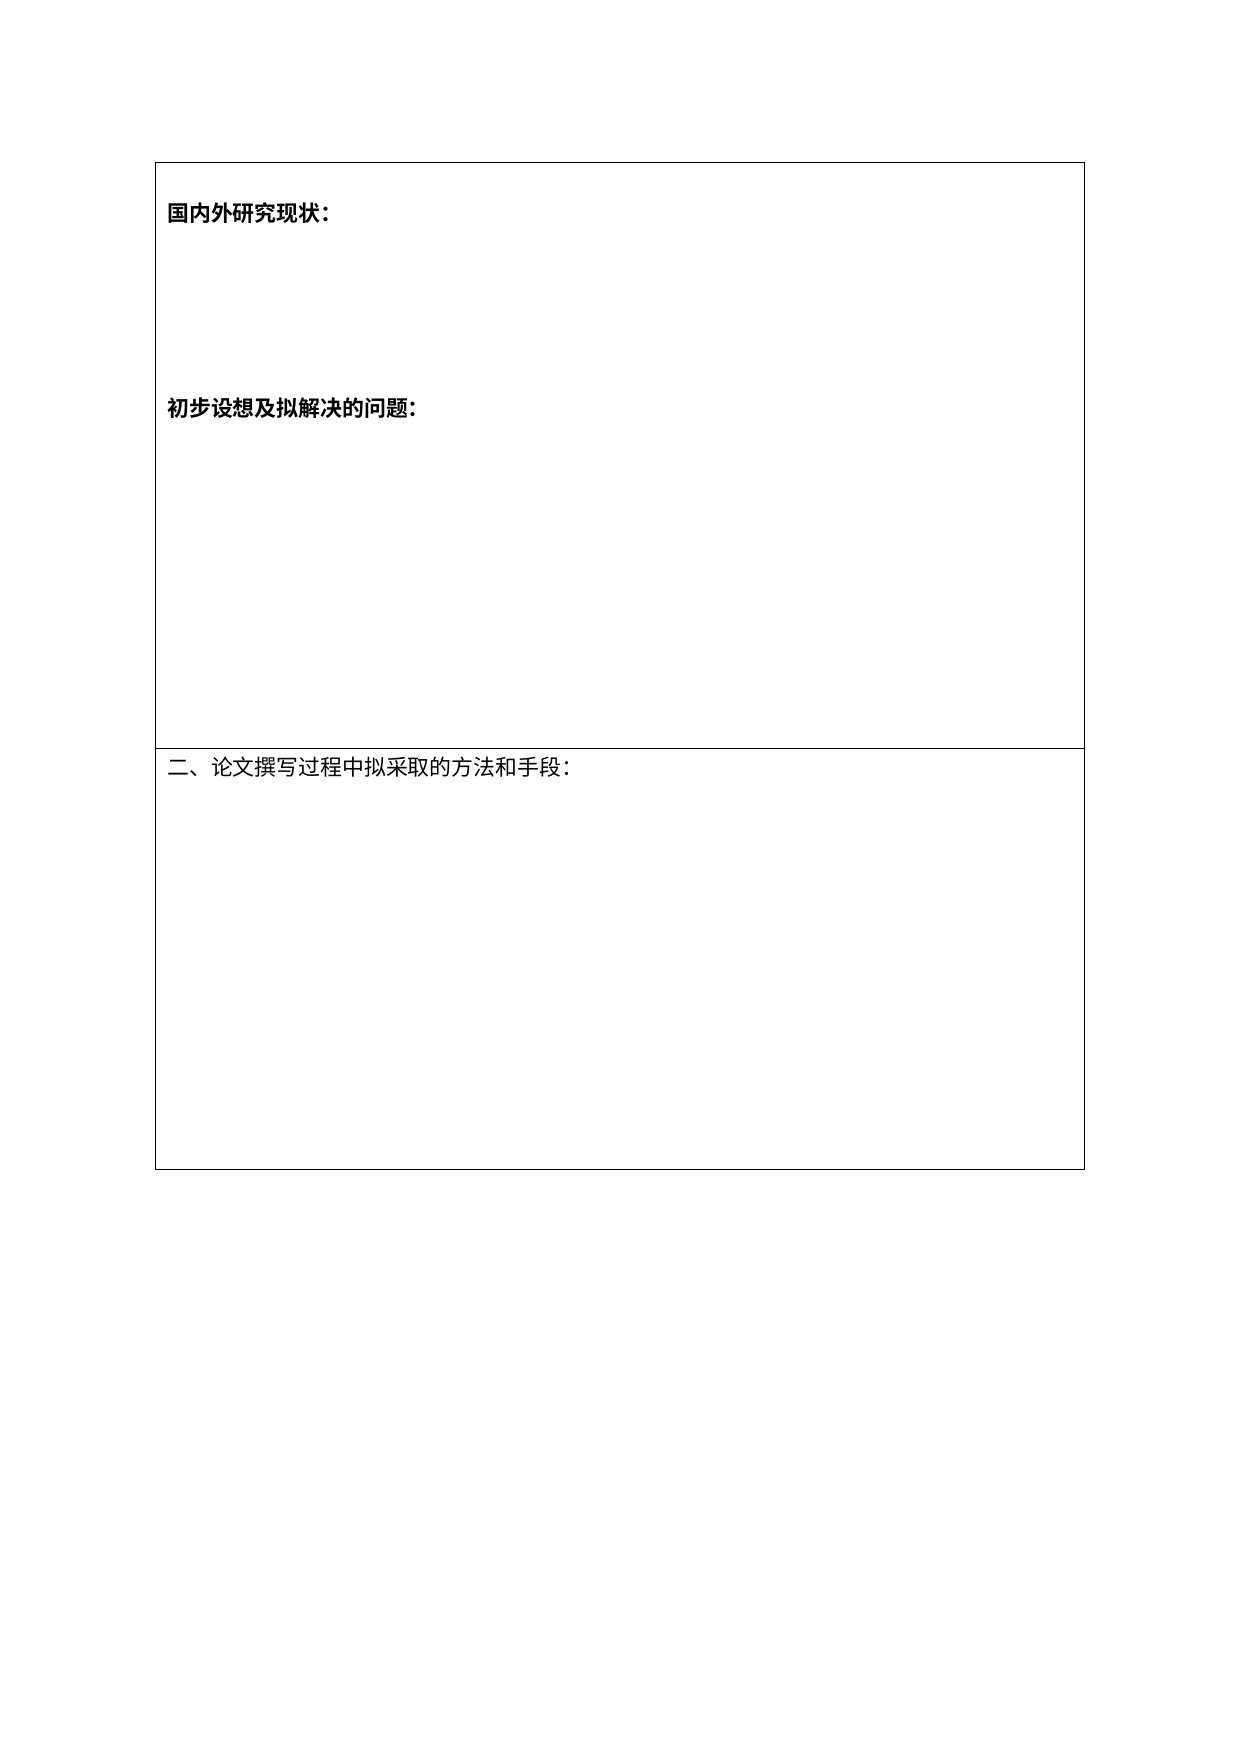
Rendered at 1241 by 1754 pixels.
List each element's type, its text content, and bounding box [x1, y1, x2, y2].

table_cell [156, 163, 1084, 748]
table_cell 二、论文撰写过程中拟采取的方法和手段： [156, 749, 1084, 1169]
